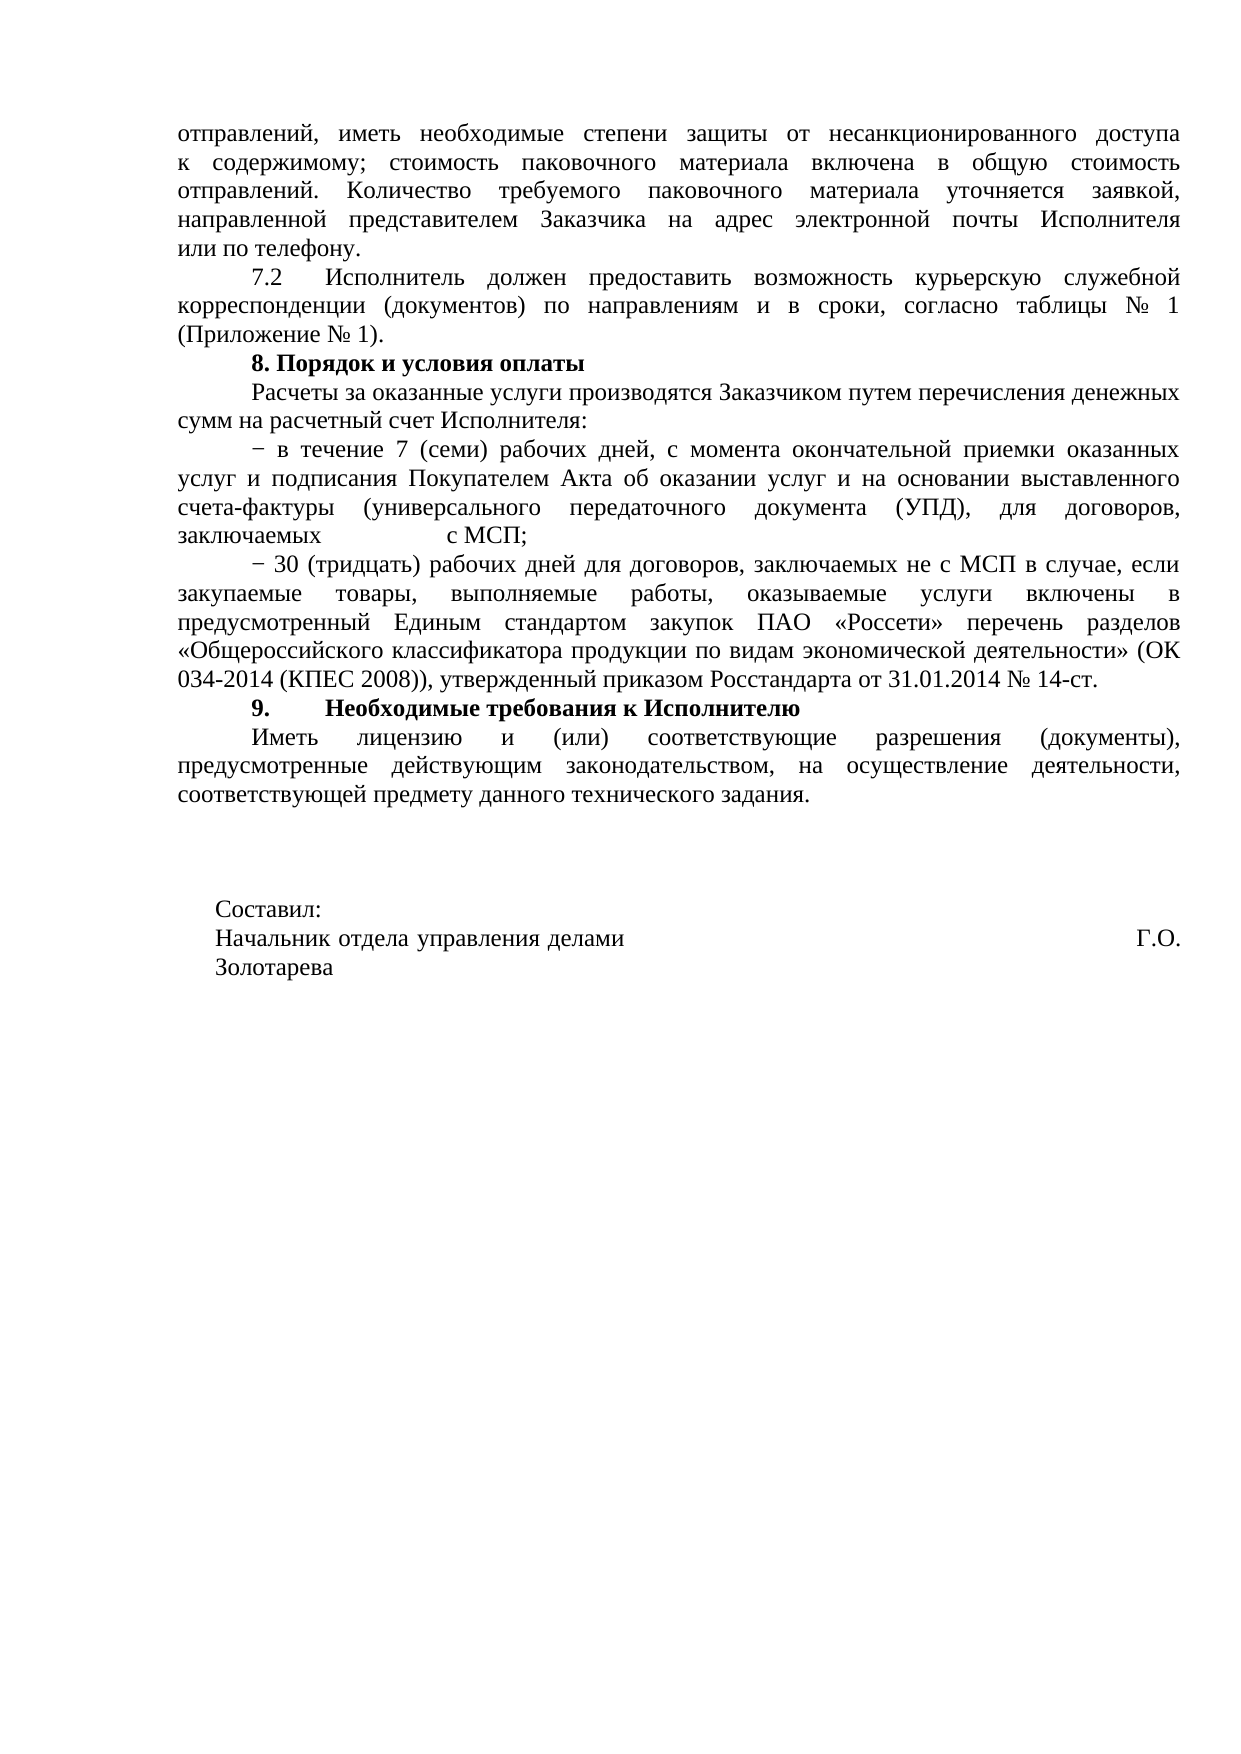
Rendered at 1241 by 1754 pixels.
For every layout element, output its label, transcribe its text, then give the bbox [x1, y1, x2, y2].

text 8. Порядок и условия оплаты [177, 348, 1181, 377]
text 9. Необходимые требования к Исполнителю [177, 693, 1181, 722]
text Составил: [215, 894, 1181, 923]
text − в течение 7 (семи) рабочих дней, с момента окончательной приемки оказанных услуг и подписания Покупателем Акта об оказании услуг и на основании выставленного счета-фактуры (универсального передаточного документа (УПД), для договоров, заключаемых с МСП; [177, 434, 1181, 549]
text Иметь лицензию и (или) соответствующие разрешения (документы), предусмотренные действующим законодательством, на осуществление деятельности, соответствующей предмету данного технического задания. [177, 722, 1181, 808]
text 7.2 Исполнитель должен предоставить возможность курьерскую служебной корреспонденции (документов) по направлениям и в сроки, согласно таблицы № 1 (Приложение № 1). [177, 262, 1181, 348]
text − 30 (тридцать) рабочих дней для договоров, заключаемых не с МСП в случае, если закупаемые товары, выполняемые работы, оказываемые услуги включены в предусмотренный Единым стандартом закупок ПАО «Россети» перечень разделов «Общероссийского классификатора продукции по видам экономической деятельности» (ОК 034-2014 (КПЕС 2008)), утвержденный приказом Росстандарта от 31.01.2014 № 14-ст. [177, 549, 1181, 693]
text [177, 118, 1181, 262]
text Расчеты за оказанные услуги производятся Заказчиком путем перечисления денежных сумм на расчетный счет Исполнителя: [177, 377, 1181, 434]
text Начальник отдела управления делами Г.О. Золотарева [215, 923, 1181, 981]
